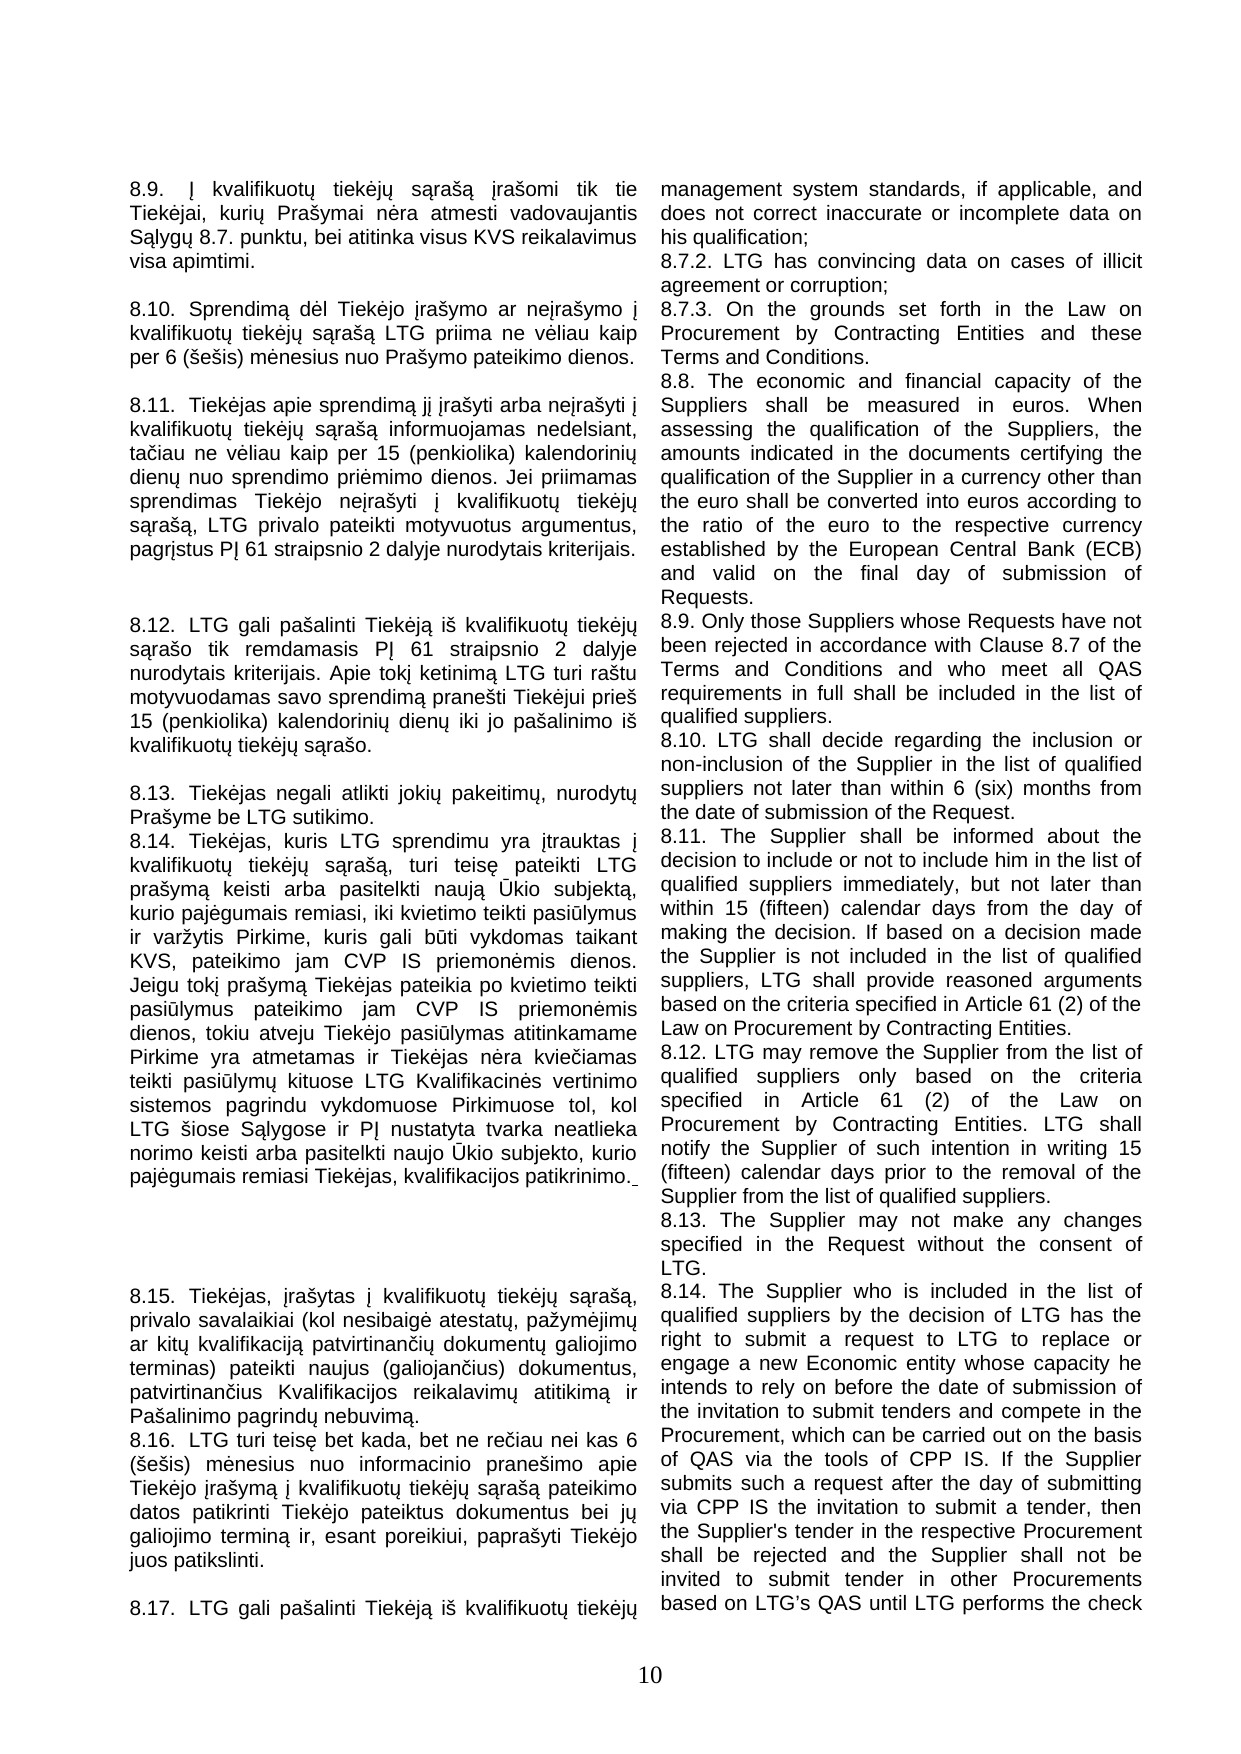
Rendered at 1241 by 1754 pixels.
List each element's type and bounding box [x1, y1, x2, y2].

table_header [649, 177, 1154, 1619]
table_header [118, 177, 649, 1619]
